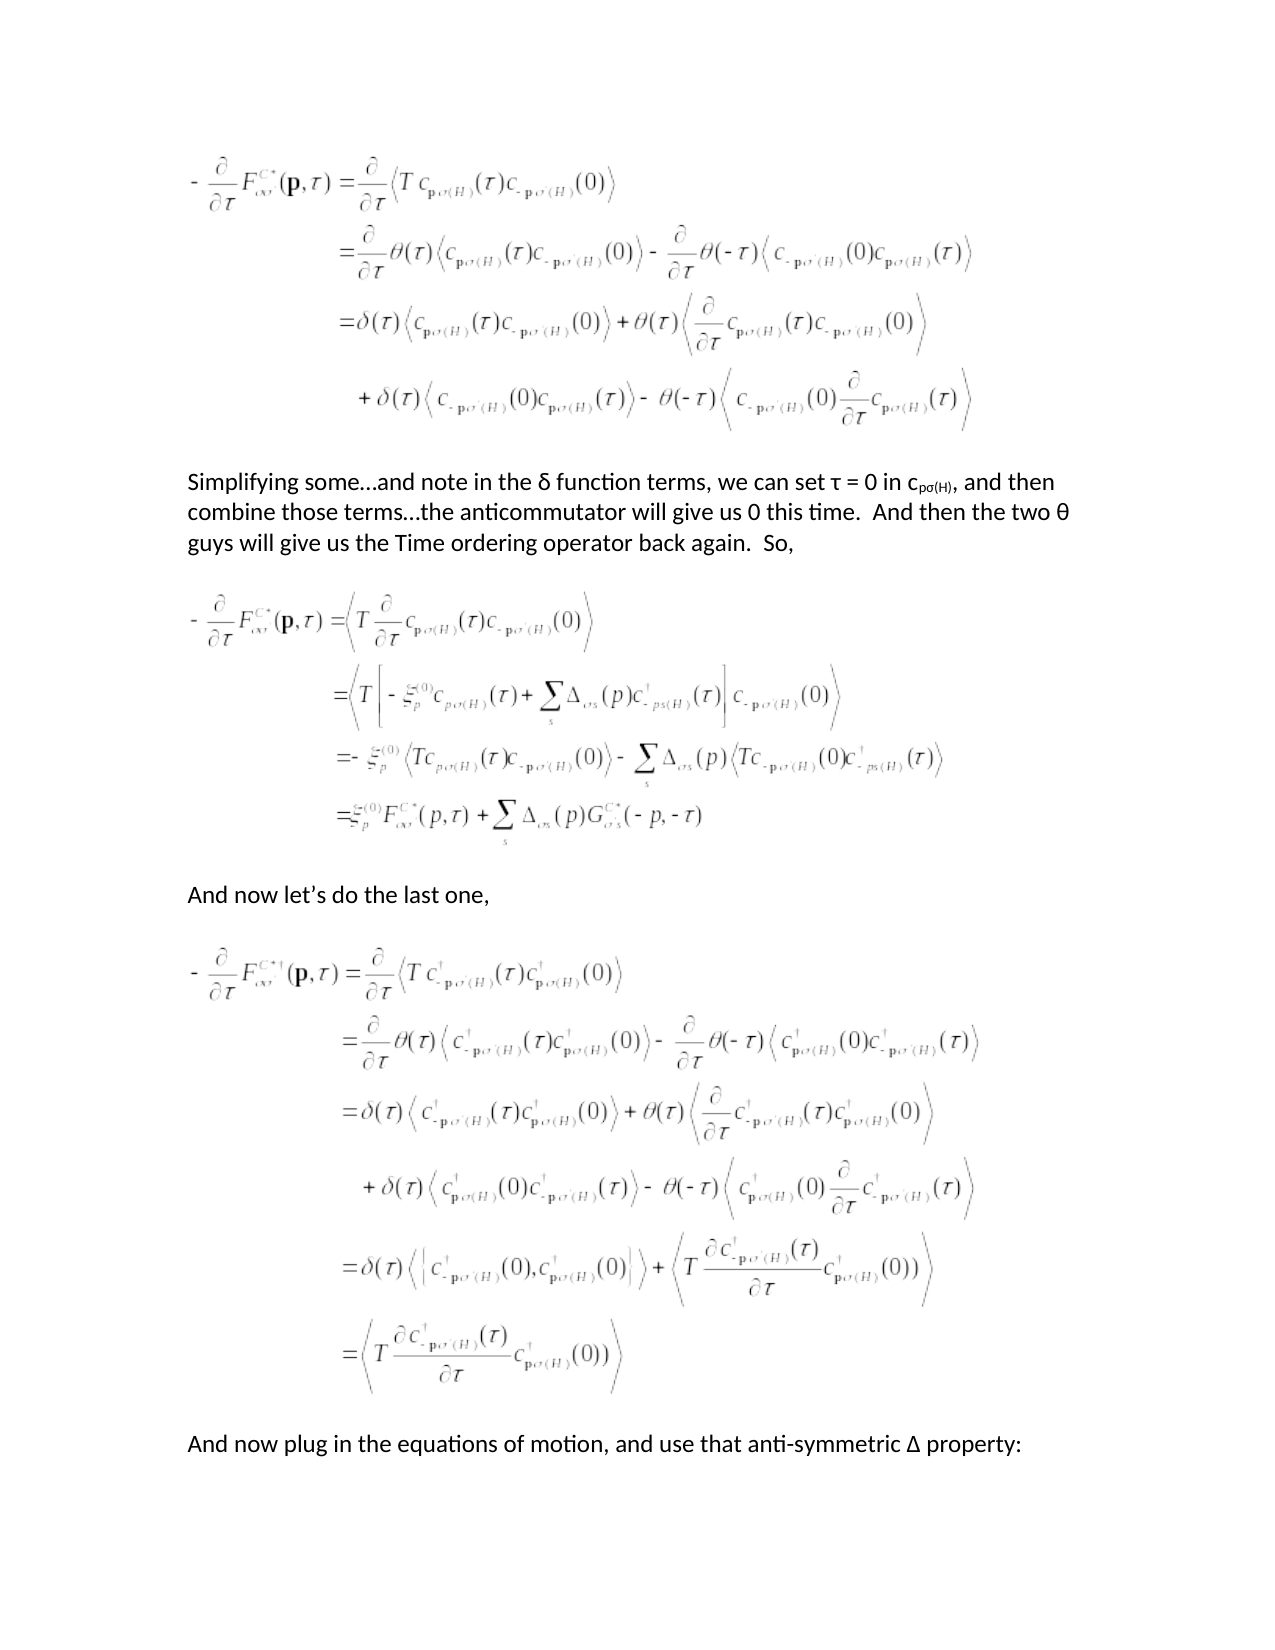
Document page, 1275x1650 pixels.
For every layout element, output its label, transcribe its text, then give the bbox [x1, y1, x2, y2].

text And now plug in the equations of motion, and use that anti-symmetric Δ property: [187, 1428, 1087, 1458]
text Simplifying some…and note in the δ function terms, we can set τ = 0 in cpσ(H), and then combine those terms…the anticommutator will give us 0 this time. And then the two θ guys will give us the Time ordering operator back again. So, [187, 466, 1087, 557]
text And now let’s do the last one, [187, 880, 1087, 910]
